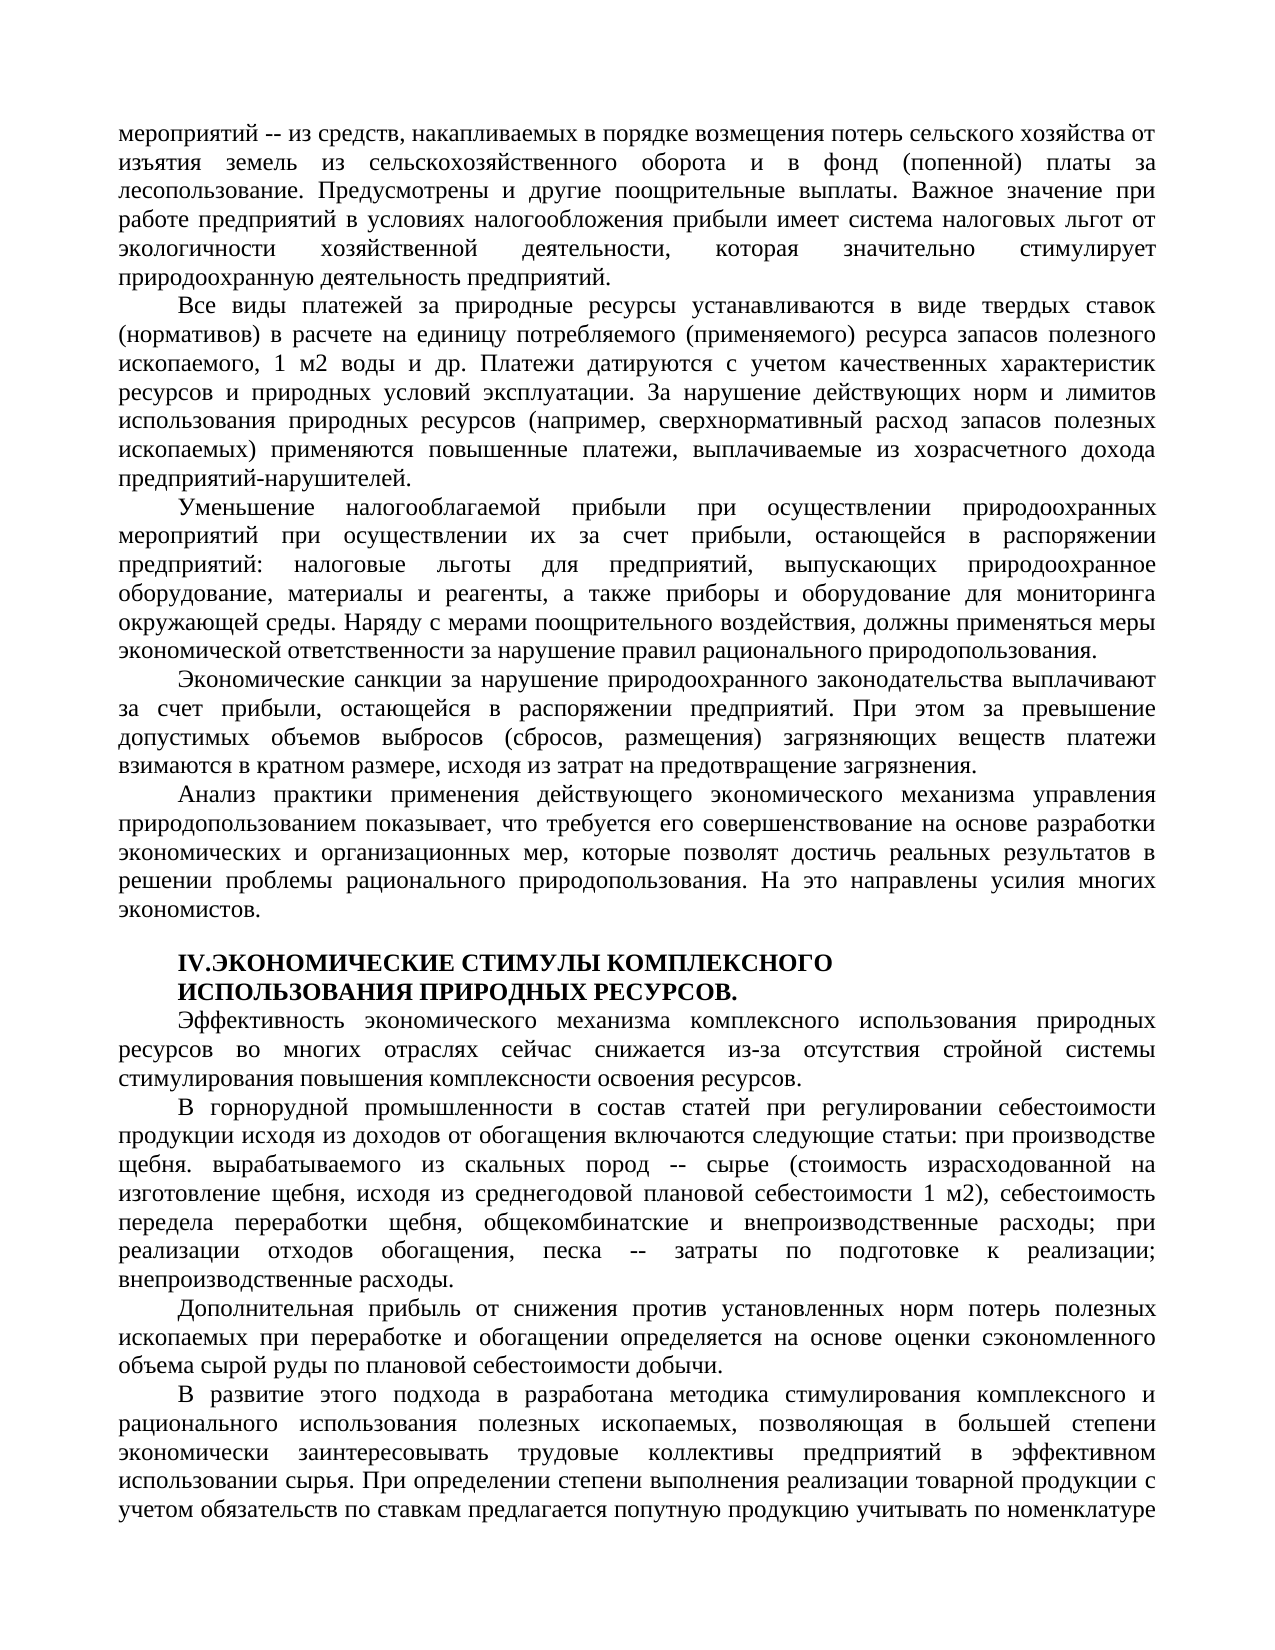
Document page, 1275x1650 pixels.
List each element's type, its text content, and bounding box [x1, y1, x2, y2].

text Все виды платежей за природные ресурсы устанавливаются в виде твердых ставок (нормативов) в расчете на единицу потребляемого (применяемого) ресурса запасов полезного ископаемого, 1 м2 воды и др. Платежи датируются с учетом качественных характеристик ресурсов и природных условий эксплуатации. За нарушение действующих норм и лимитов использования природных ресурсов (например, сверхнормативный расход запасов полезных ископаемых) применяются повышенные платежи, выплачиваемые из хозрасчетного дохода предприятий-нарушителей. [118, 291, 1157, 492]
text Уменьшение налогооблагаемой прибыли при осуществлении природоохранных мероприятий при осуществлении их за счет прибыли, остающейся в распоряжении предприятий: налоговые льготы для предприятий, выпускающих природоохранное оборудование, материалы и реагенты, а также приборы и оборудование для мониторинга окружающей среды. Наряду с мерами поощрительного воздействия, должны применяться меры экономической ответственности за нарушение правил рационального природопользования. [118, 492, 1157, 664]
text Анализ практики применения действующего экономического механизма управления природопользованием показывает, что требуется его совершенствование на основе разработки экономических и организационных мер, которые позволят достичь реальных результатов в решении проблемы рационального природопользования. На это направлены усилия многих экономистов. [118, 779, 1157, 923]
text В горнорудной промышленности в состав статей при регулировании себестоимости продукции исходя из доходов от обогащения включаются следующие статьи: при производстве щебня. вырабатываемого из скальных пород -- сырье (стоимость израсходованной на изготовление щебня, исходя из среднегодовой плановой себестоимости 1 м2), себестоимость передела переработки щебня, общекомбинатские и внепроизводственные расходы; при реализации отходов обогащения, песка -- затраты по подготовке к реализации; внепроизводственные расходы. [118, 1092, 1157, 1293]
text Эффективность экономического механизма комплексного использования природных ресурсов во многих отраслях сейчас снижается из-за отсутствия стройной системы стимулирования повышения комплексности освоения ресурсов. [118, 1006, 1157, 1092]
text Дополнительная прибыль от снижения против установленных норм потерь полезных ископаемых при переработке и обогащении определяется на основе оценки сэкономленного объема сырой руды по плановой себестоимости добычи. [118, 1293, 1157, 1379]
text ИСПОЛЬЗОВАНИЯ ПРИРОДНЫХ РЕСУРСОВ. [118, 977, 1157, 1006]
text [118, 118, 1157, 291]
text IV.ЭКОНОМИЧЕСКИЕ СТИМУЛЫ КОМПЛЕКСНОГО [118, 948, 1157, 977]
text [118, 1379, 1157, 1523]
text Экономические санкции за нарушение природоохранного законодательства выплачивают за счет прибыли, остающейся в распоряжении предприятий. При этом за превышение допустимых объемов выбросов (сбросов, размещения) загрязняющих веществ платежи взимаются в кратном размере, исходя из затрат на предотвращение загрязнения. [118, 664, 1157, 779]
